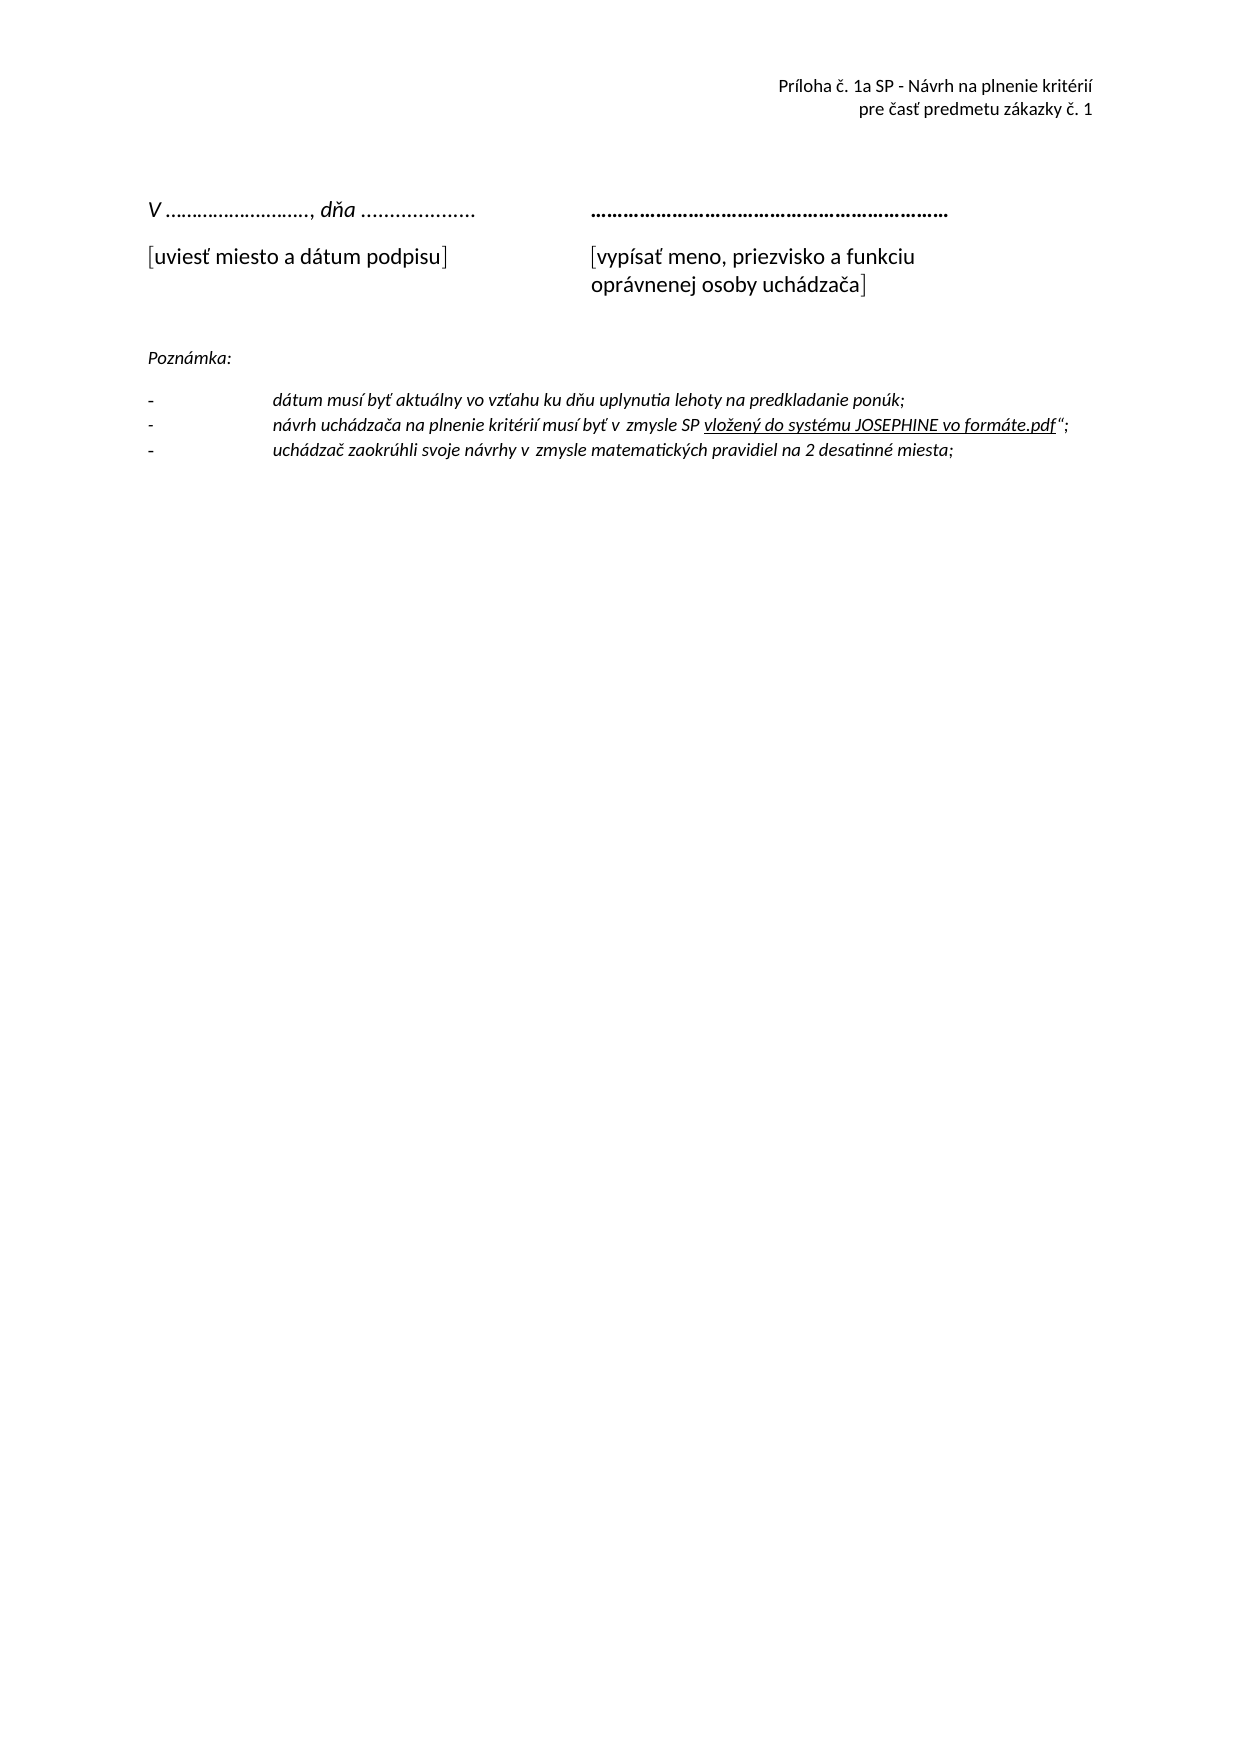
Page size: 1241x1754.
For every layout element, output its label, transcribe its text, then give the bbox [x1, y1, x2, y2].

list - návrh uchádzača na plnenie kritérií musí byť v zmysle SP vložený do systému JOSEPHINE vo formáte.pdf“; [148, 413, 1093, 436]
list dátum musí byť aktuálny vo vzťahu ku dňu uplynutia lehoty na predkladanie ponúk; [148, 388, 1093, 411]
text [uviesť miesto a dátum podpisu] [vypísať meno, priezvisko a funkciu [148, 242, 1093, 270]
list uchádzač zaokrúhli svoje návrhy v zmysle matematických pravidiel na 2 desatinné miesta; [148, 438, 1093, 461]
text oprávnenej osoby uchádzača] [517, 270, 1093, 298]
text Poznámka: [148, 346, 1093, 369]
text V ……………….…….., dňa .................... ………………………………………………………… [148, 195, 1093, 223]
